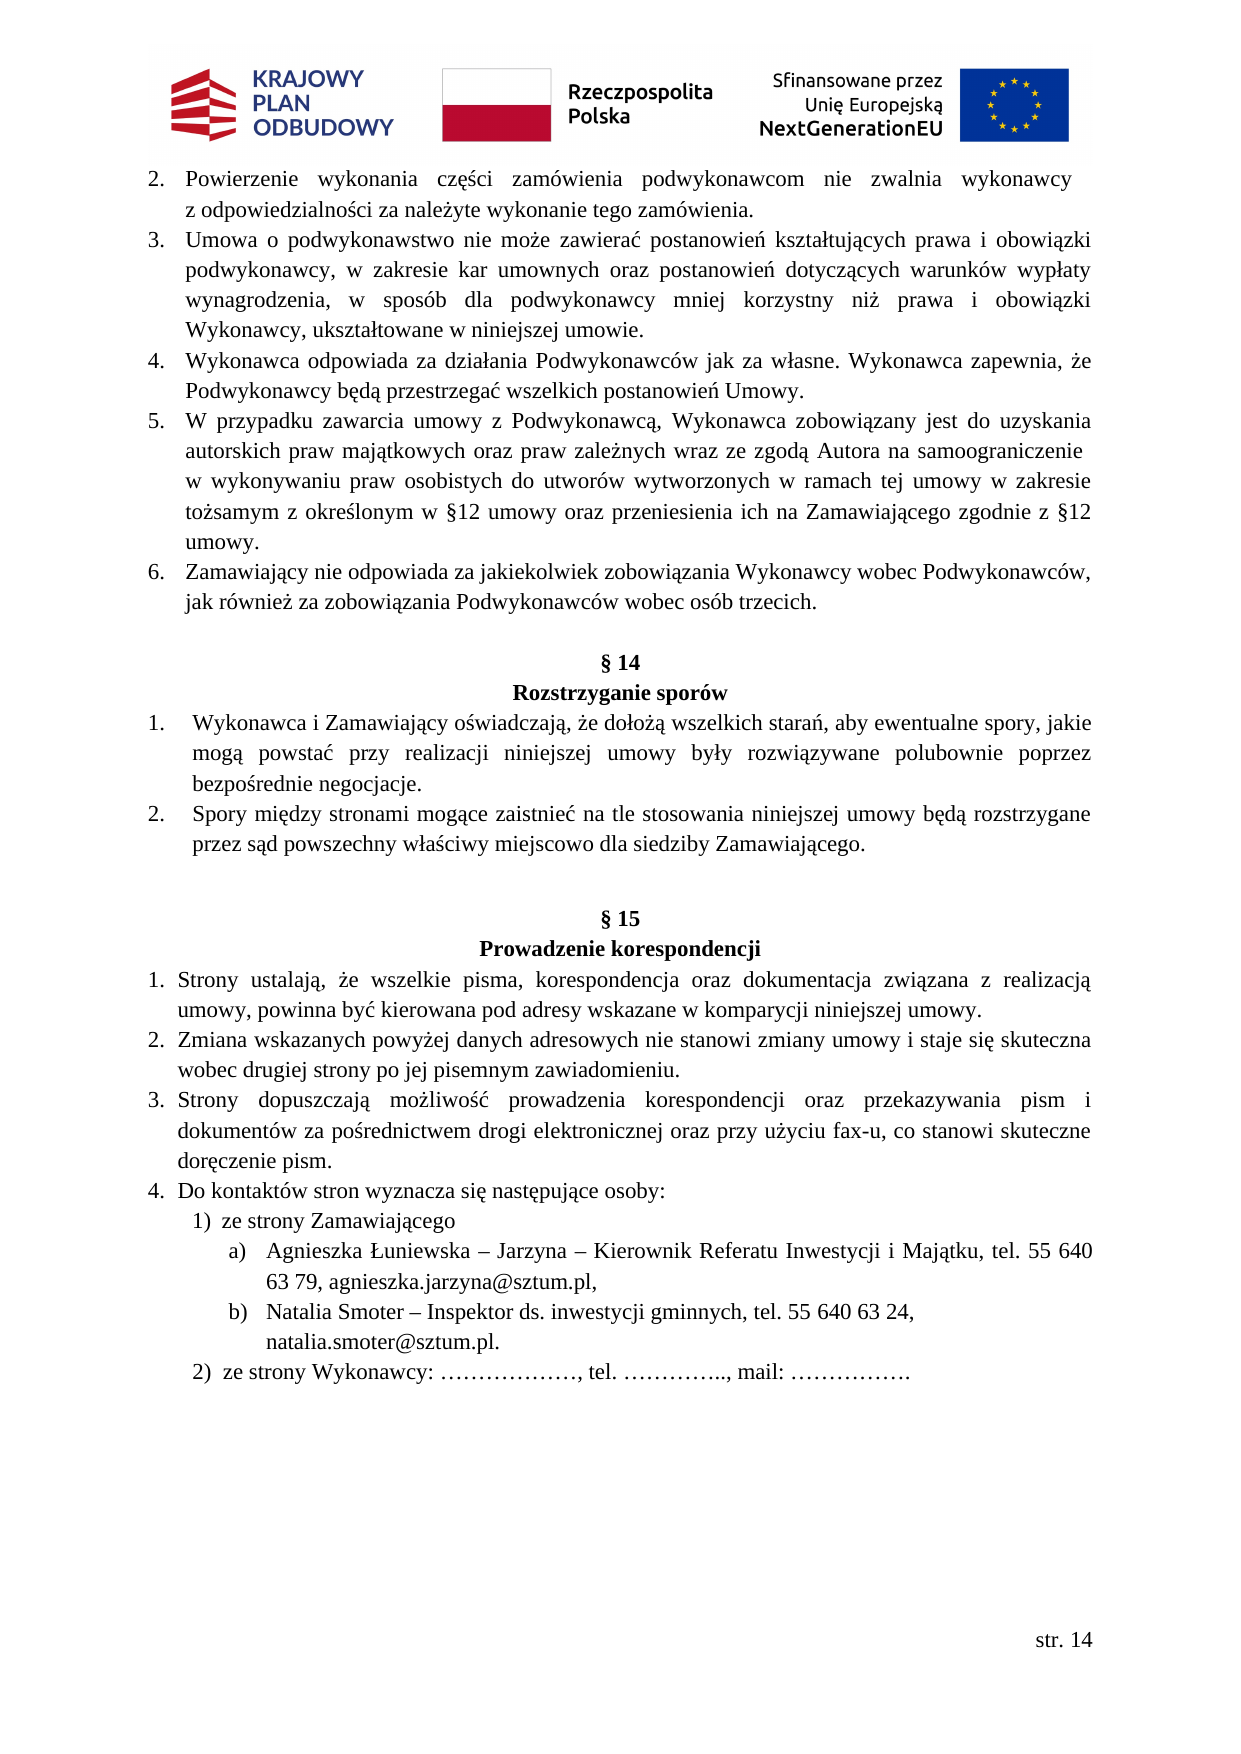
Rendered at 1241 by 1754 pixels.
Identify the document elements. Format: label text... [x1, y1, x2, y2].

list Strony dopuszczają możliwość prowadzenia korespondencji oraz przekazywania pism i dokumentów za pośrednictwem drogi elektronicznej oraz przy użyciu fax-u, co stanowi skuteczne doręczenie pism. [148, 1087, 1093, 1173]
list Umowa o podwykonawstwo nie może zawierać postanowień kształtujących prawa i obowiązki podwykonawcy, w zakresie kar umownych oraz postanowień dotyczących warunków wypłaty wynagrodzenia, w sposób dla podwykonawcy mniej korzystny niż prawa i obowiązki Wykonawcy, ukształtowane w niniejszej umowie. [148, 226, 1093, 343]
list W przypadku zawarcia umowy z Podwykonawcą, Wykonawca zobowiązany jest do uzyskania autorskich praw majątkowych oraz praw zależnych wraz ze zgodą Autora na samoograniczenie w wykonywaniu praw osobistych do utworów wytworzonych w ramach tej umowy w zakresie tożsamym z określonym w §12 umowy oraz przeniesienia ich na Zamawiającego zgodnie z §12 umowy. [148, 407, 1093, 554]
list Zmiana wskazanych powyżej danych adresowych nie stanowi zmiany umowy i staje się skuteczna wobec drugiej strony po jej pisemnym zawiadomieniu. [148, 1026, 1093, 1083]
list Strony ustalają, że wszelkie pisma, korespondencja oraz dokumentacja związana z realizacją umowy, powinna być kierowana pod adresy wskazane w komparycji niniejszej umowy. [148, 966, 1093, 1022]
list Wykonawca odpowiada za działania Podwykonawców jak za własne. Wykonawca zapewnia, że Podwykonawcy będą przestrzegać wszelkich postanowień Umowy. [148, 347, 1093, 403]
list ze strony Zamawiającego [192, 1207, 1093, 1234]
list Natalia Smoter – Inspektor ds. inwestycji gminnych, tel. 55 640 63 24, natalia.smoter@sztum.pl. [228, 1298, 1093, 1354]
list ze strony Wykonawcy: ………………, tel. ………….., mail: ……………. [192, 1358, 1093, 1385]
list § 15 [148, 905, 1093, 932]
list Prowadzenie korespondencji [148, 936, 1093, 962]
text Rozstrzyganie sporów [148, 679, 1093, 705]
list Powierzenie wykonania części zamówienia podwykonawcom nie zwalnia wykonawcy z odpowiedzialności za należyte wykonanie tego zamówienia. [148, 166, 1093, 222]
list Spory między stronami mogące zaistnieć na tle stosowania niniejszej umowy będą rozstrzygane przez sąd powszechny właściwy miejscowo dla siedziby Zamawiającego. [148, 800, 1093, 856]
picture [147, 44, 1093, 166]
list Agnieszka Łuniewska – Jarzyna – Kierownik Referatu Inwestycji i Majątku, tel. 55 640 63 79, agnieszka.jarzyna@sztum.pl, [228, 1238, 1093, 1294]
list Do kontaktów stron wyznacza się następujące osoby: [148, 1177, 1093, 1203]
text § 14 [148, 649, 1093, 675]
list Wykonawca i Zamawiający oświadczają, że dołożą wszelkich starań, aby ewentualne spory, jakie mogą powstać przy realizacji niniejszej umowy były rozwiązywane polubownie poprzez bezpośrednie negocjacje. [148, 709, 1093, 796]
list Zamawiający nie odpowiada za jakiekolwiek zobowiązania Wykonawcy wobec Podwykonawców, jak również za zobowiązania Podwykonawców wobec osób trzecich. [148, 558, 1093, 615]
